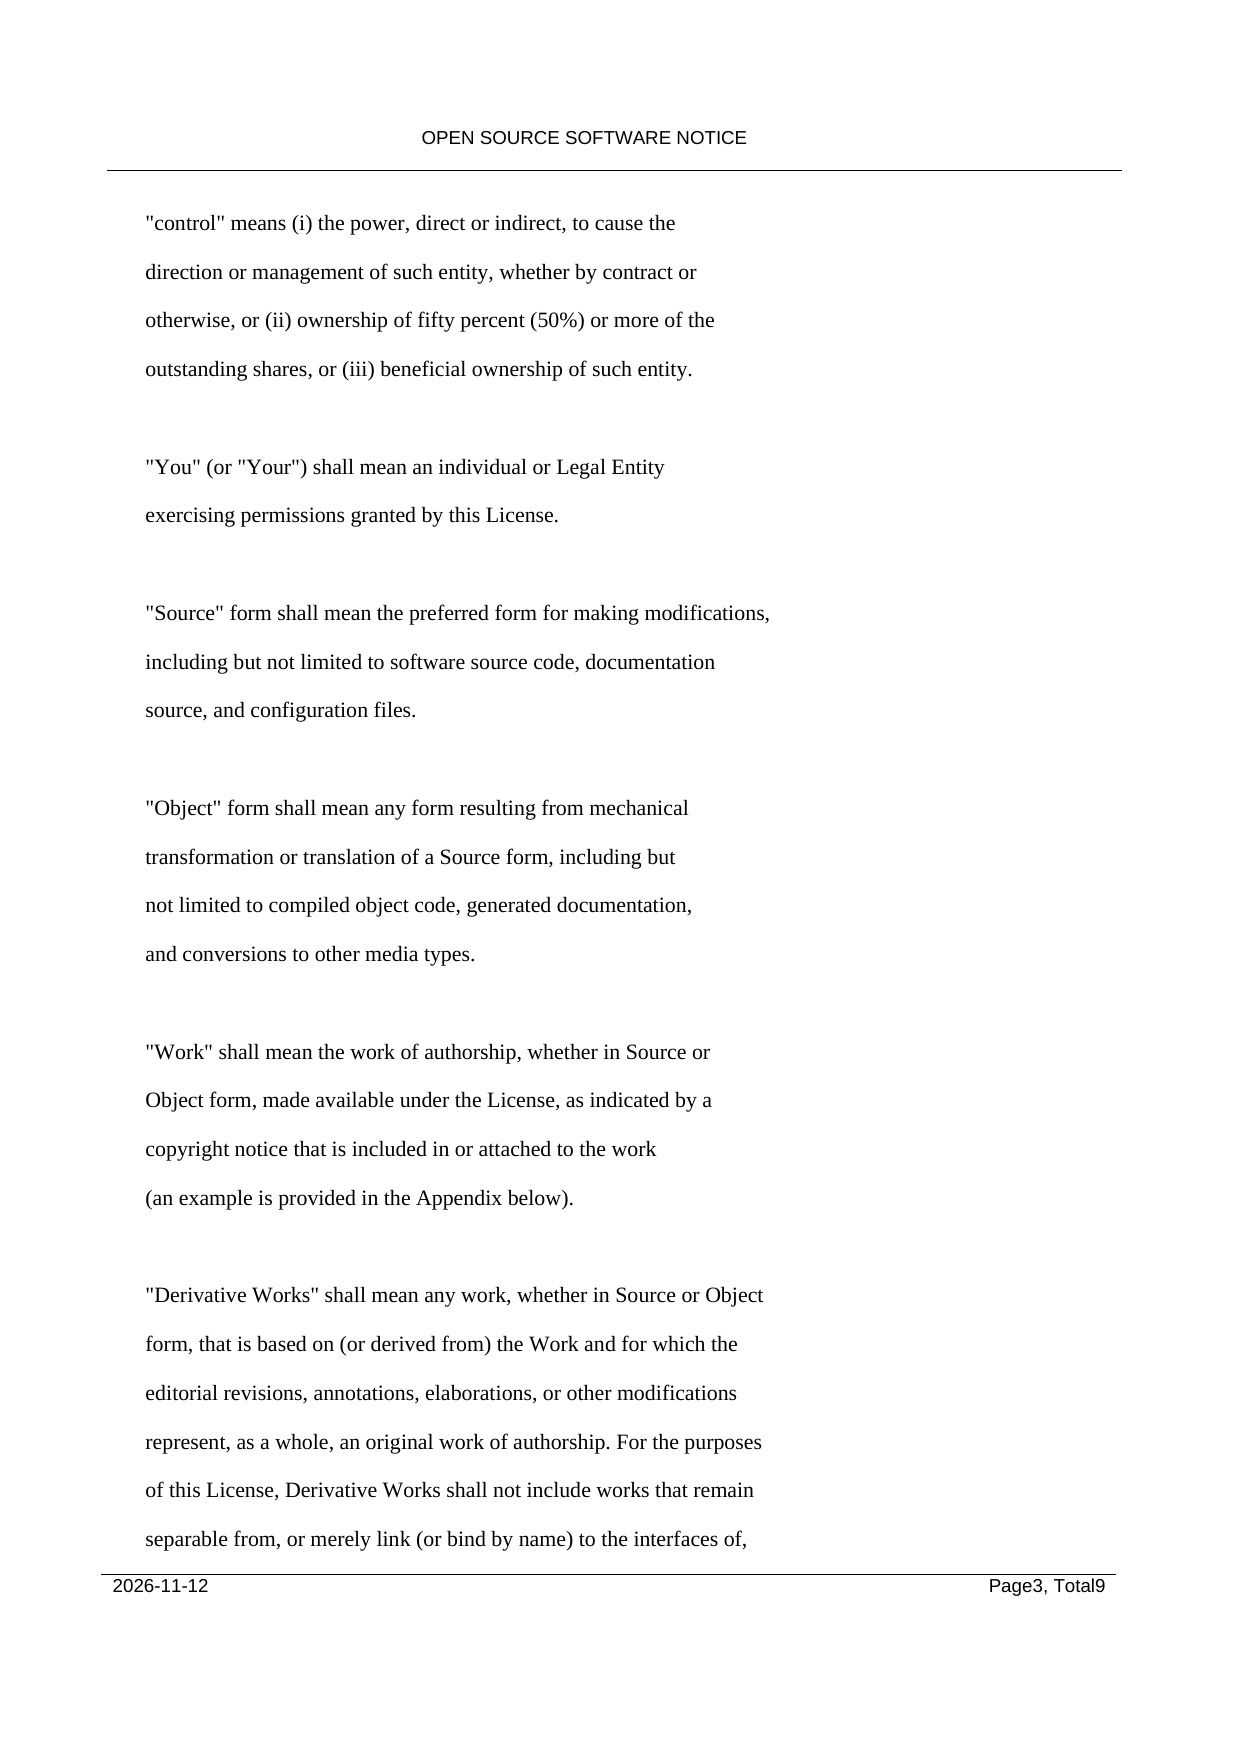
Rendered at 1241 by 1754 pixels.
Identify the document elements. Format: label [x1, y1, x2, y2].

text [112, 206, 1128, 1555]
